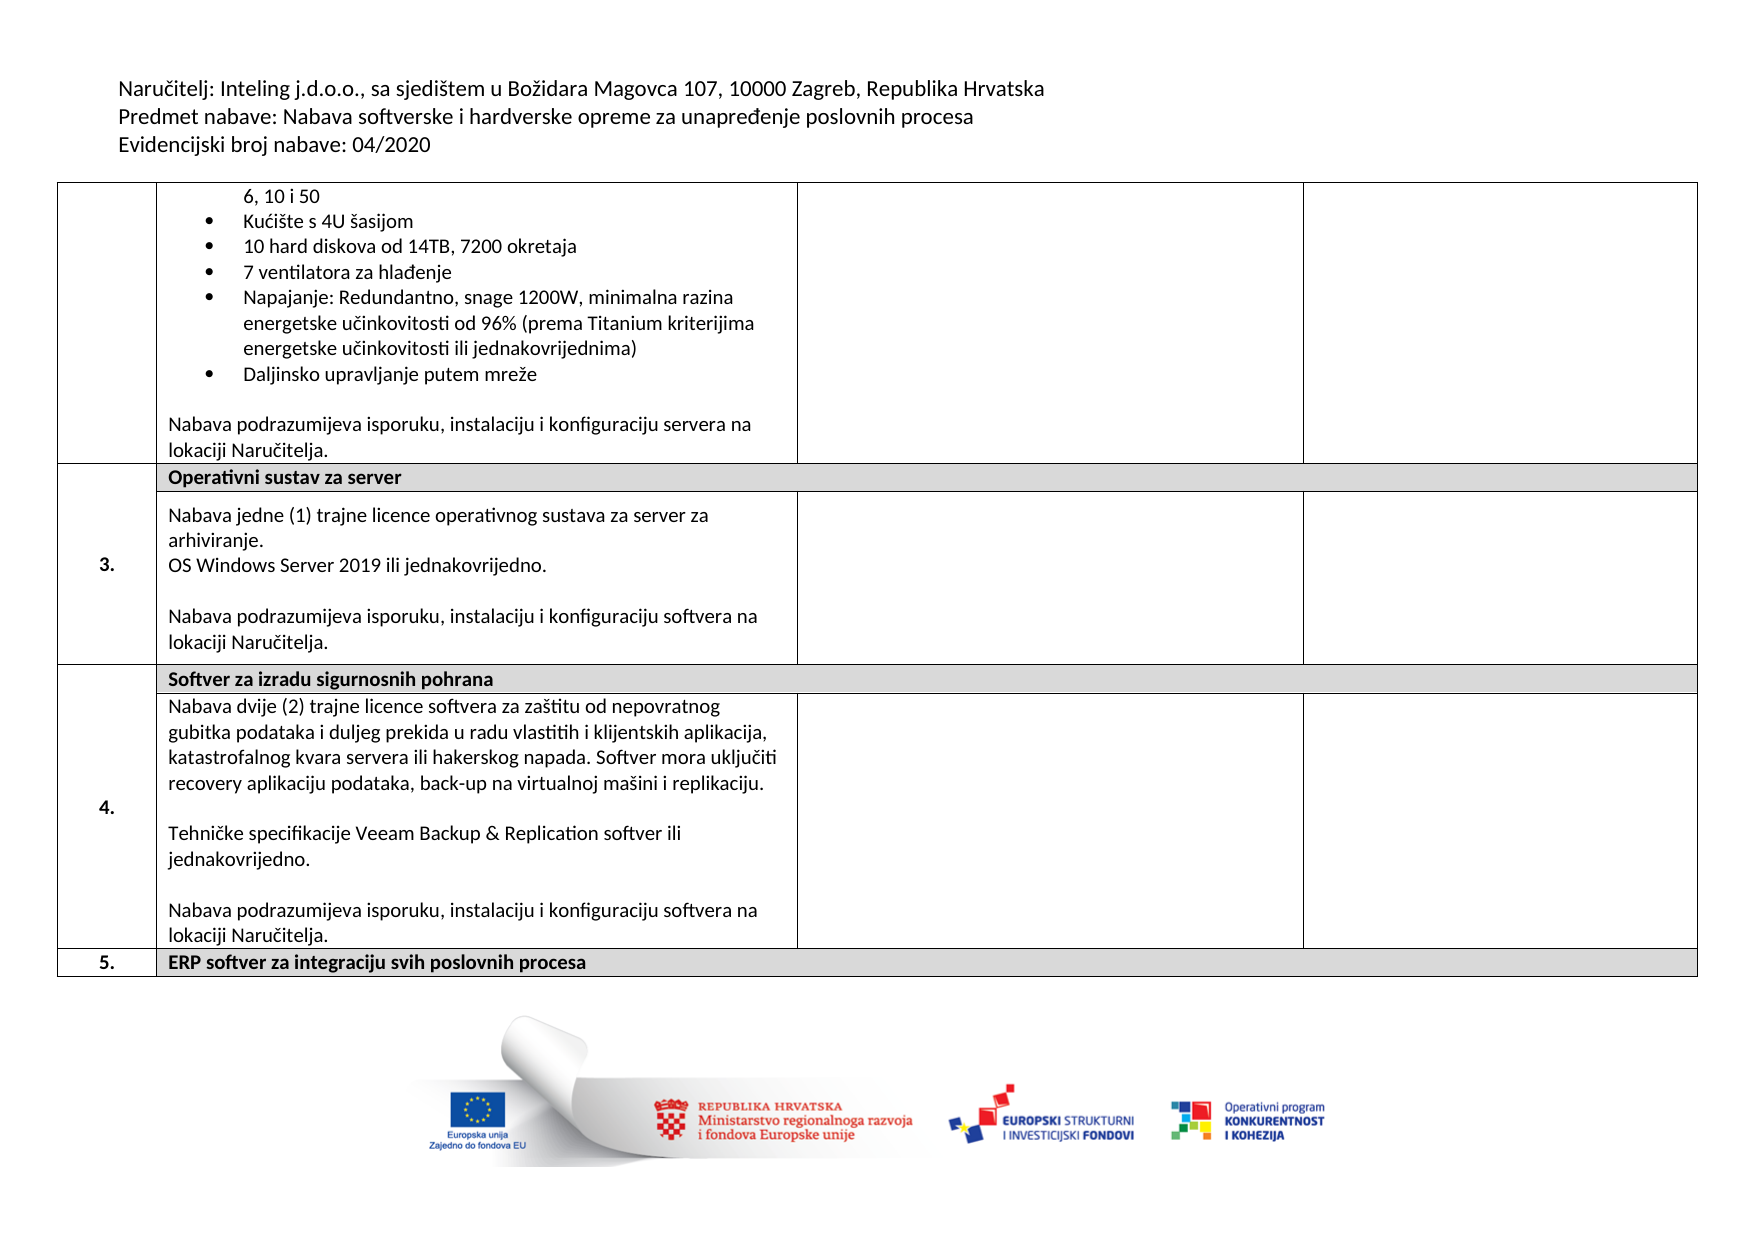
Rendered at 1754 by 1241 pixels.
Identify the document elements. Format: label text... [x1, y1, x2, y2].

table_cell Nabava jedne (1) trajne licence operativnog sustava za server za arhiviranje. OS Windows Server 2019 ili jednakovrijedno. Nabava podrazumijeva isporuku, instalaciju i konfiguraciju softvera na lokaciji Naručitelja. [157, 492, 797, 664]
table_cell [798, 183, 1303, 462]
table_cell Operativni sustav za server [157, 464, 1697, 491]
table_cell [1304, 183, 1697, 462]
table_cell [1304, 492, 1697, 664]
picture [404, 1002, 1350, 1167]
table_cell [1304, 694, 1697, 948]
table_cell Softver za izradu sigurnosnih pohrana [157, 665, 1697, 692]
table_cell 5. [58, 949, 156, 976]
table_cell [798, 492, 1303, 664]
table_cell Nabava dvije (2) trajne licence softvera za zaštitu od nepovratnog gubitka podataka i duljeg prekida u radu vlastitih i klijentskih aplikacija, katastrofalnog kvara servera ili hakerskog napada. Softver mora uključiti recovery aplikaciju podataka, back-up na virtualnoj mašini i replikaciju. Tehničke specifikacije Veeam Backup & Replication softver ili jednakovrijedno. Nabava podrazumijeva isporuku, instalaciju i konfiguraciju softvera na lokaciji Naručitelja. [157, 694, 797, 948]
table_cell 3. [58, 464, 156, 664]
table_cell [798, 694, 1303, 948]
table_cell ERP softver za integraciju svih poslovnih procesa [157, 949, 1697, 976]
table_cell 4. [58, 665, 156, 948]
